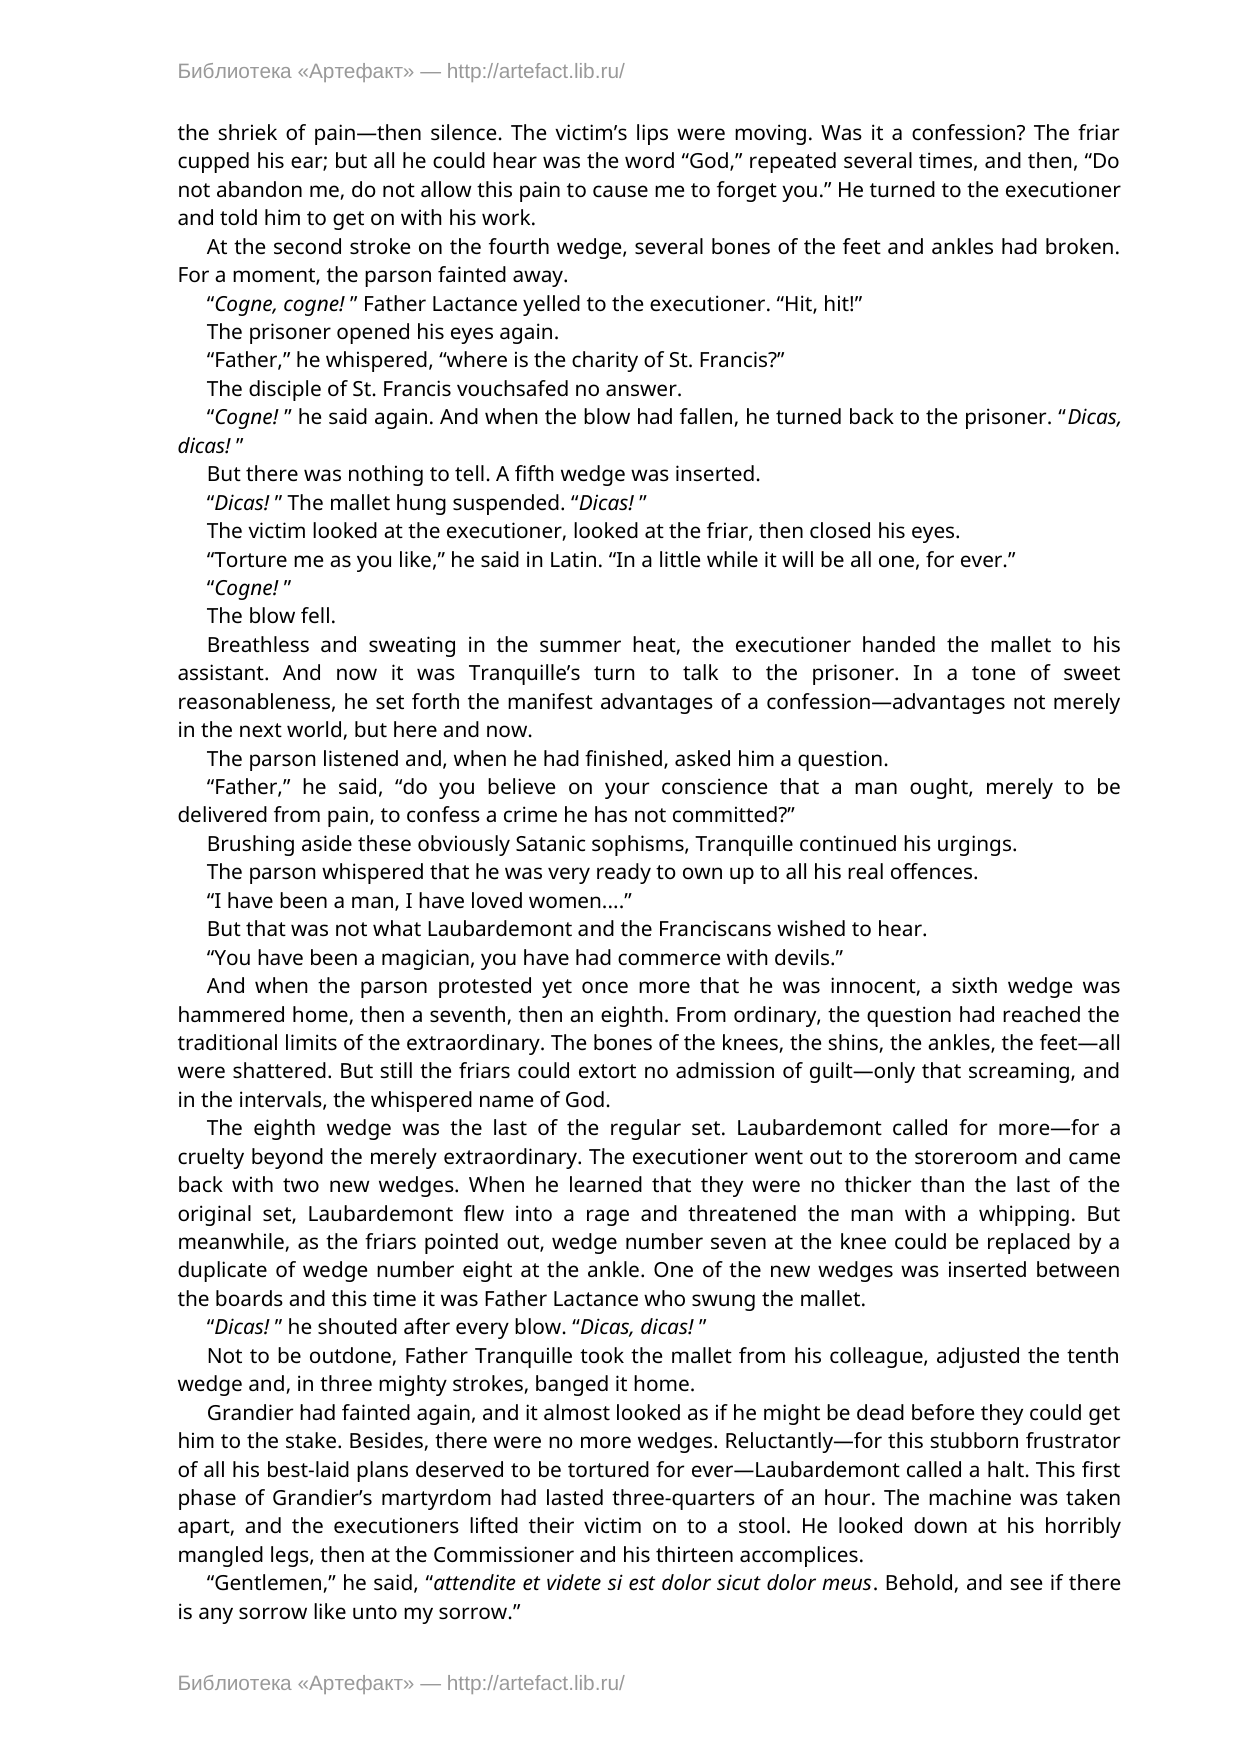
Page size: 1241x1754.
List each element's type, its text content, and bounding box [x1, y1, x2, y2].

text At the second stroke on the fourth wedge, several bones of the feet and ankles had broken. For a moment, the parson fainted away. [177, 232, 1122, 289]
text “Dicas! ” The mallet hung suspended. “Dicas! ” [177, 488, 1122, 516]
text “Cogne! ” [177, 573, 1122, 602]
text “Father,” he whispered, “where is the charity of St. Francis?” [177, 346, 1122, 374]
text And when the parson protested yet once more that he was innocent, a sixth wedge was hammered home, then a seventh, then an eighth. From ordinary, the question had reached the traditional limits of the extraordinary. The bones of the knees, the shins, the ankles, the feet—all were shattered. But still the friars could extort no admission of guilt—only that screaming, and in the intervals, the whispered name of God. [177, 971, 1122, 1113]
text The parson whispered that he was very ready to own up to all his real offences. [177, 857, 1122, 886]
text “I have been a man, I have loved women....” [177, 886, 1122, 914]
text Grandier had fainted again, and it almost looked as if he might be dead before they could get him to the stake. Besides, there were no more wedges. Reluctantly—for this stubborn frustrator of all his best-laid plans deserved to be tortured for ever—Laubardemont called a halt. This first phase of Grandier’s martyrdom had lasted three-quarters of an hour. The machine was taken apart, and the executioners lifted their victim on to a stool. He looked down at his horribly mangled legs, then at the Commissioner and his thirteen accomplices. [177, 1398, 1122, 1568]
text Breathless and sweating in the summer heat, the executioner handed the mallet to his assistant. And now it was Tranquille’s turn to talk to the prisoner. In a tone of sweet reasonableness, he set forth the manifest advantages of a confession—advantages not merely in the next world, but here and now. [177, 630, 1122, 744]
text The parson listened and, when he had finished, asked him a question. [177, 744, 1122, 772]
text “You have been a magician, you have had commerce with devils.” [177, 943, 1122, 971]
text The blow fell. [177, 602, 1122, 630]
text “Gentlemen,” he said, “attendite et videte si est dolor sicut dolor meus. Behold, and see if there is any sorrow like unto my sorrow.” [177, 1568, 1122, 1625]
text “Cogne, cogne! ” Father Lactance yelled to the executioner. “Hit, hit!” [177, 289, 1122, 317]
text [177, 118, 1122, 232]
text “Father,” he said, “do you believe on your conscience that a man ought, merely to be delivered from pain, to confess a crime he has not committed?” [177, 772, 1122, 829]
text Brushing aside these obviously Satanic sophisms, Tranquille continued his urgings. [177, 829, 1122, 857]
text Not to be outdone, Father Tranquille took the mallet from his colleague, adjusted the tenth wedge and, in three mighty strokes, banged it home. [177, 1341, 1122, 1398]
text The eighth wedge was the last of the regular set. Laubardemont called for more—for a cruelty beyond the merely extraordinary. The executioner went out to the storeroom and came back with two new wedges. When he learned that they were no thicker than the last of the original set, Laubardemont flew into a rage and threatened the man with a whipping. But meanwhile, as the friars pointed out, wedge number seven at the knee could be replaced by a duplicate of wedge number eight at the ankle. One of the new wedges was inserted between the boards and this time it was Father Lactance who swung the mallet. [177, 1113, 1122, 1312]
text The disciple of St. Francis vouchsafed no answer. [177, 374, 1122, 402]
text The prisoner opened his eyes again. [177, 317, 1122, 346]
text “Dicas! ” he shouted after every blow. “Dicas, dicas! ” [177, 1312, 1122, 1341]
text “Torture me as you like,” he said in Latin. “In a little while it will be all one, for ever.” [177, 545, 1122, 573]
text The victim looked at the executioner, looked at the friar, then closed his eyes. [177, 516, 1122, 545]
text But there was nothing to tell. A fifth wedge was inserted. [177, 459, 1122, 488]
text But that was not what Laubardemont and the Franciscans wished to hear. [177, 914, 1122, 943]
text “Cogne! ” he said again. And when the blow had fallen, he turned back to the prisoner. “Dicas, dicas! ” [177, 402, 1122, 459]
